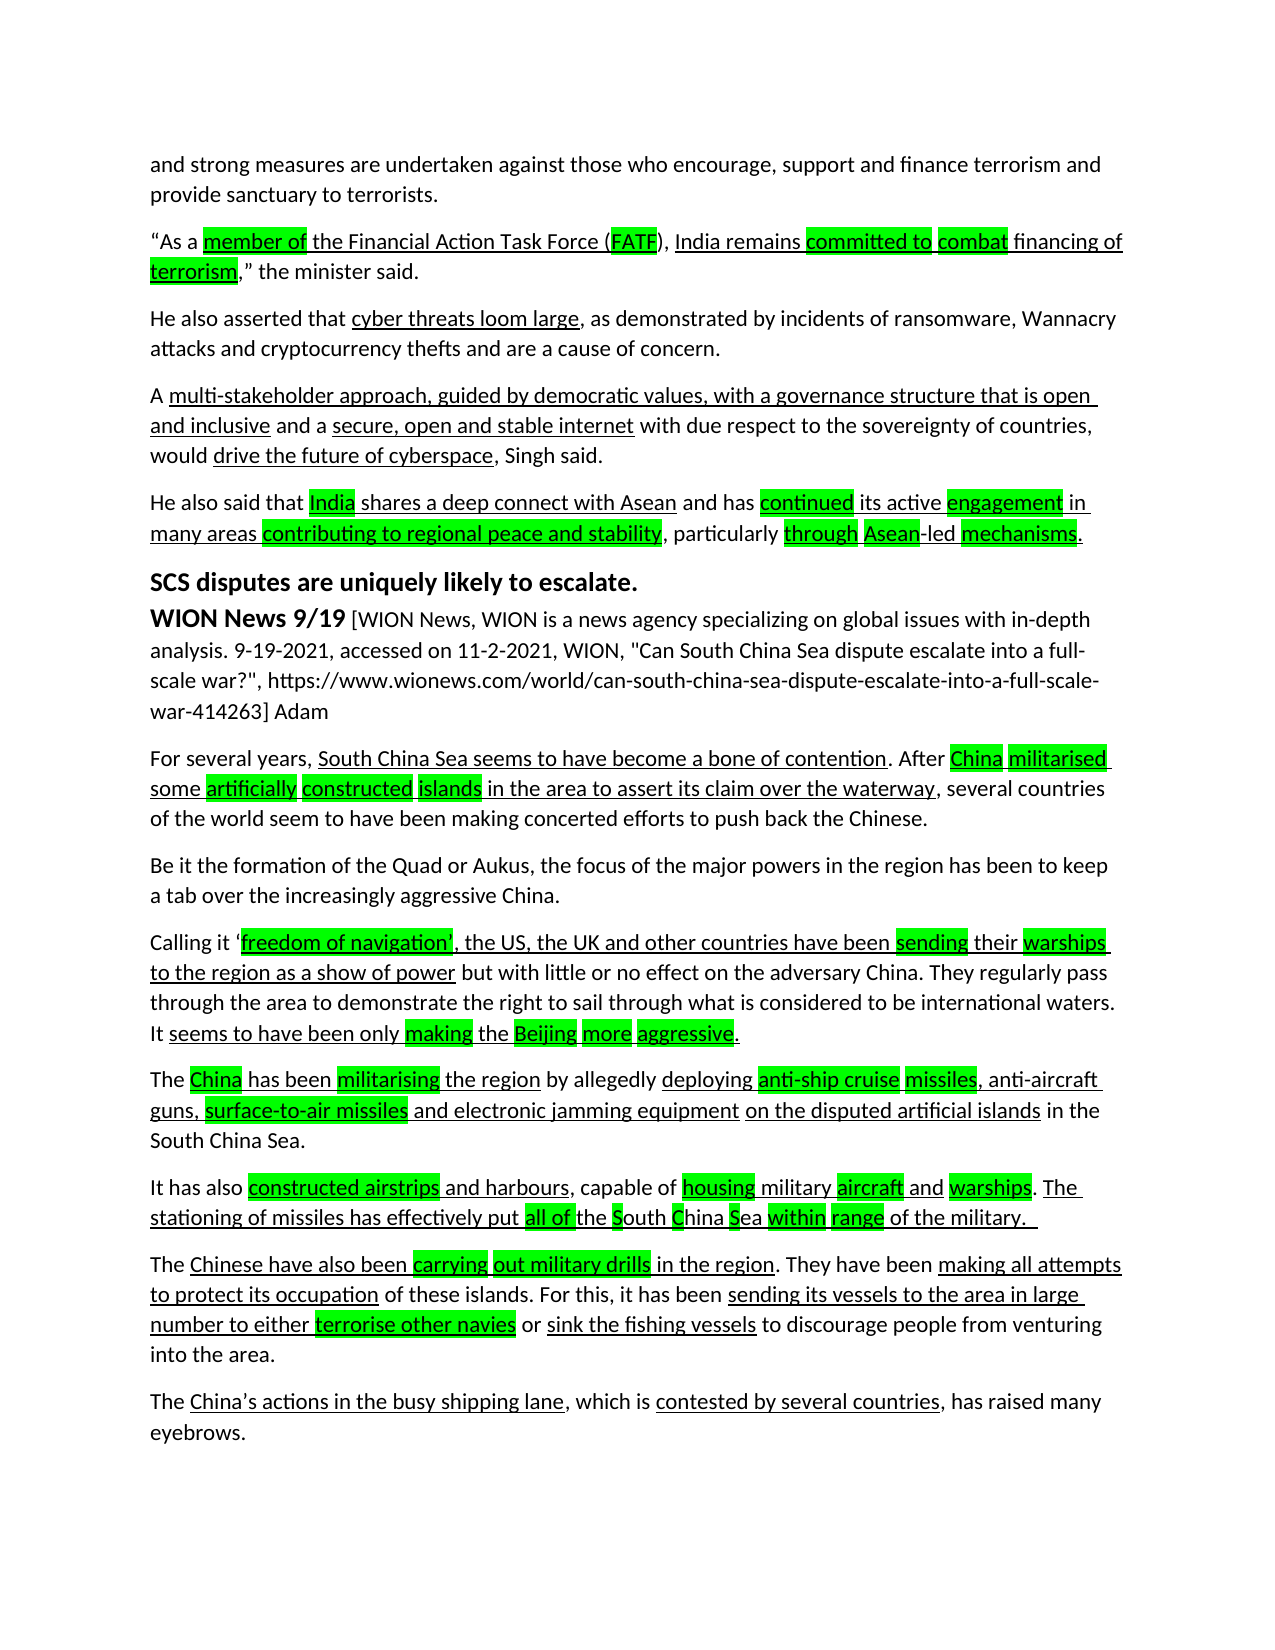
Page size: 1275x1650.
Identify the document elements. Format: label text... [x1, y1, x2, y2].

text A multi-stakeholder approach, guided by democratic values, with a governance structure that is open and inclusive and a secure, open and stable internet with due respect to the sovereignty of countries, would drive the future of cyberspace, Singh said. [150, 381, 1125, 470]
text The China has been militarising the region by allegedly deploying anti-ship cruise missiles, anti-aircraft guns, surface-to-air missiles and electronic jamming equipment on the disputed artificial islands in the South China Sea. [150, 1066, 1125, 1154]
text The China’s actions in the busy shipping lane, which is contested by several countries, has raised many eyebrows. [150, 1387, 1125, 1446]
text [150, 150, 1125, 208]
text He also said that India shares a deep connect with Asean and has continued its active engagement in many areas contributing to regional peace and stability, particularly through Asean-led mechanisms. [150, 488, 1125, 547]
text Be it the formation of the Quad or Aukus, the focus of the major powers in the region has been to keep a tab over the increasingly aggressive China. [150, 851, 1125, 909]
text For several years, South China Sea seems to have become a bone of contention. After China militarised some artificially constructed islands in the area to assert its claim over the waterway, several countries of the world seem to have been making concerted efforts to push back the Chinese. [150, 744, 1125, 832]
text Calling it ‘freedom of navigation’, the US, the UK and other countries have been sending their warships to the region as a show of power but with little or no effect on the adversary China. They regularly pass through the area to demonstrate the right to sail through what is considered to be international waters. It seems to have been only making the Beijing more aggressive. [150, 928, 1125, 1047]
text “As a member of the Financial Action Task Force (FATF), India remains committed to combat financing of terrorism,” the minister said. [150, 227, 1125, 285]
text It has also constructed airstrips and harbours, capable of housing military aircraft and warships. The stationing of missiles has effectively put all of the South China Sea within range of the military. [150, 1173, 1125, 1231]
text WION News 9/19 [WION News, WION is a news agency specializing on global issues with in-depth analysis. 9-19-2021, accessed on 11-2-2021, WION, "Can South China Sea dispute escalate into a full-scale war?", https://www.wionews.com/world/can-south-china-sea-dispute-escalate-into-a-full-scale-war-414263] Adam [150, 601, 1125, 725]
subtitle SCS disputes are uniquely likely to escalate. [150, 566, 1125, 599]
text The Chinese have also been carrying out military drills in the region. They have been making all attempts to protect its occupation of these islands. For this, it has been sending its vessels to the area in large number to either terrorise other navies or sink the fishing vessels to discourage people from venturing into the area. [150, 1250, 1125, 1369]
text He also asserted that cyber threats loom large, as demonstrated by incidents of ransomware, Wannacry attacks and cryptocurrency thefts and are a cause of concern. [150, 304, 1125, 362]
